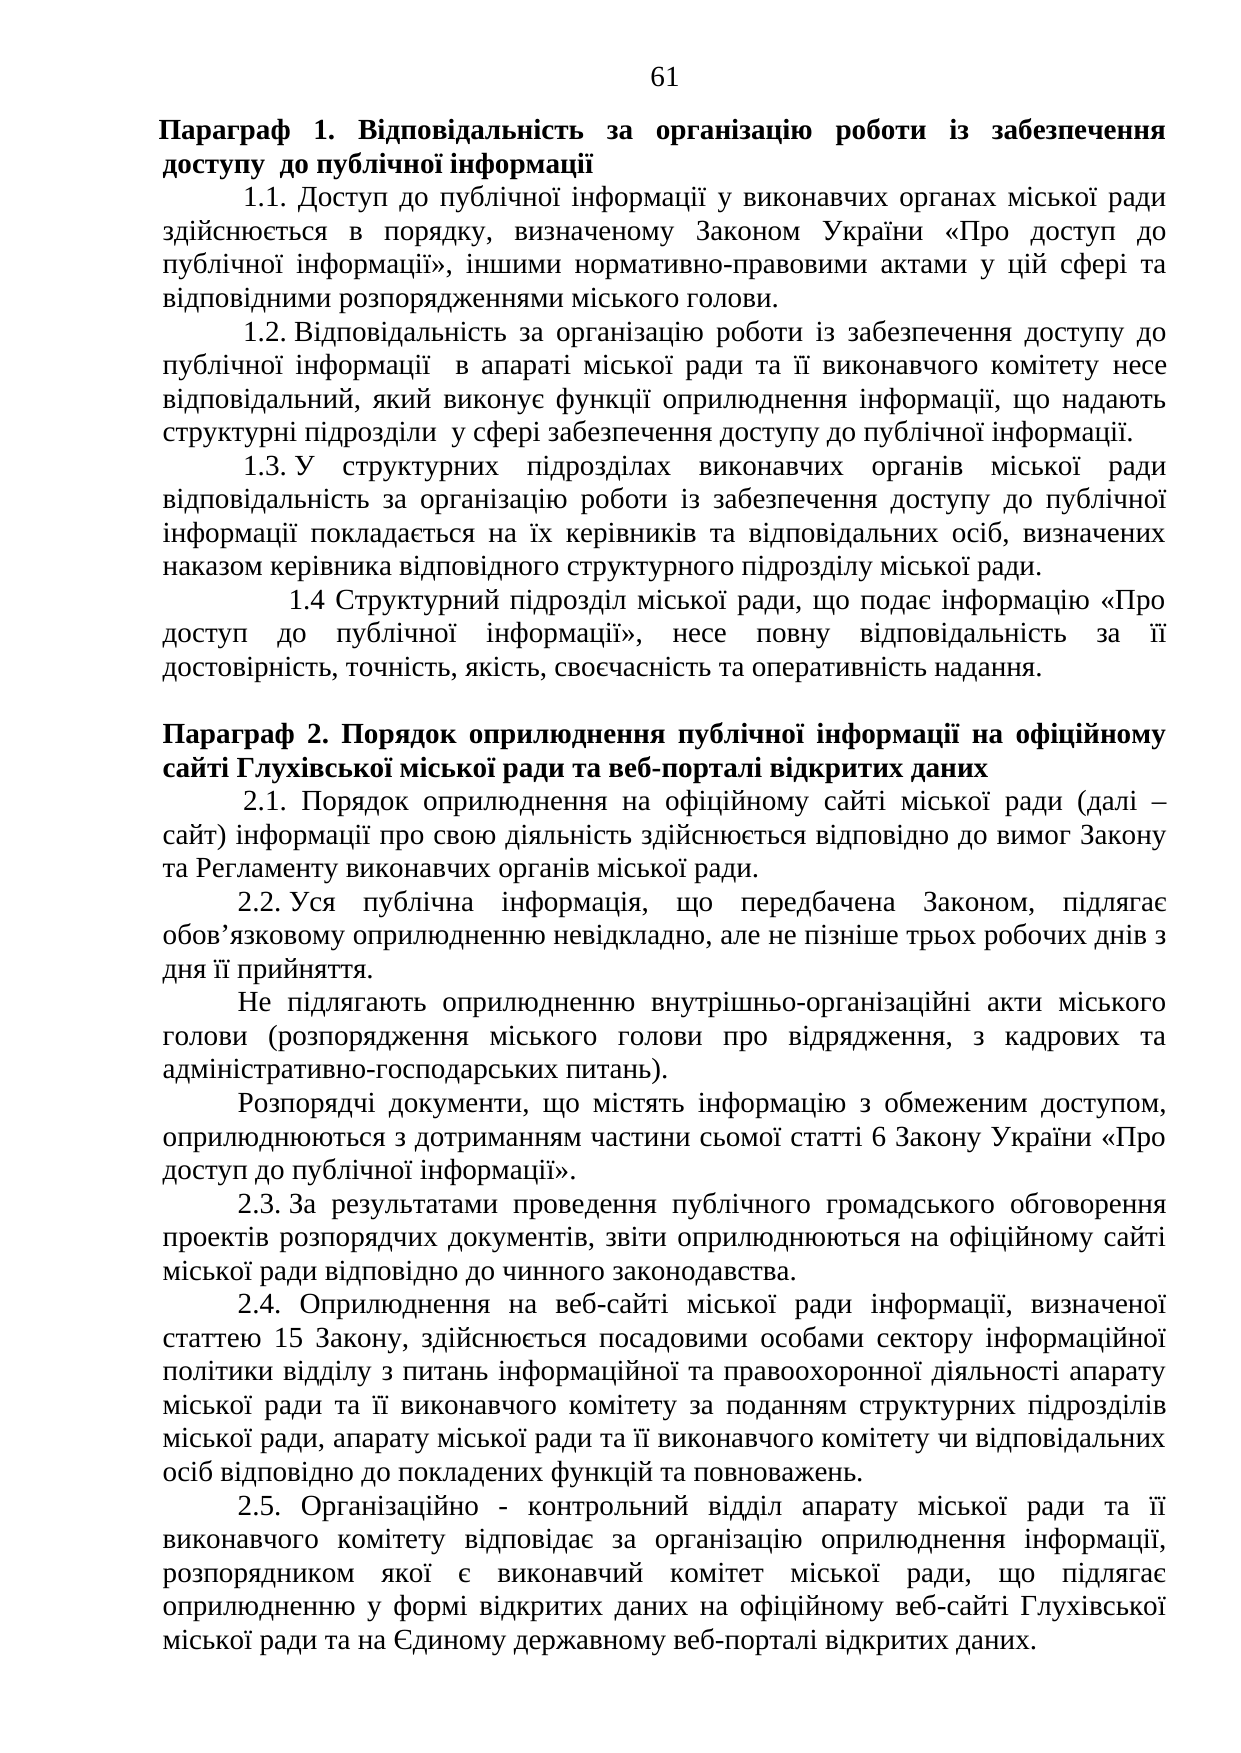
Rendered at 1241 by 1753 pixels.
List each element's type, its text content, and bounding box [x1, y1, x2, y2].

text 1.1. Доступ до публічної інформації у виконавчих органах міської ради здійснюється в порядку, визначеному Законом України «Про доступ до публічної інформації», іншими нормативно-правовими актами у цій сфері та відповідними розпорядженнями міського голови. [162, 179, 1167, 314]
text 2.1. Порядок оприлюднення на офіційному сайті міської ради (далі – сайт) інформації про свою діяльність здійснюється відповідно до вимог Закону та Регламенту виконавчих органів міської ради. 2.2. Уся публічна інформація, що передбачена Законом, підлягає обов’язковому оприлюдненню невідкладно, але не пізніше трьох робочих днів з дня її прийняття. Не підлягають оприлюдненню внутрішньо-організаційні акти міського голови (розпорядження міського голови про відрядження, з кадрових та адміністративно-господарських питань). Розпорядчі документи, що містять інформацію з обмеженим доступом, оприлюднюються з дотриманням частини сьомої статті 6 Закону України «Про доступ до публічної інформації». 2.3. За результатами проведення публічного громадського обговорення проектів розпорядчих документів, звіти оприлюднюються на офіційному сайті міської ради відповідно до чинного законодавства. 2.4. Оприлюднення на веб-сайті міської ради інформації, визначеної статтею 15 Закону, здійснюється посадовими особами сектору інформаційної політики відділу з питань інформаційної та правоохоронної діяльності апарату міської ради та її виконавчого комітету за поданням структурних підрозділів міської ради, апарату міської ради та її виконавчого комітету чи відповідальних осіб відповідно до покладених функцій та повноважень. [162, 783, 1167, 1488]
text 2.5. Організаційно - контрольний відділ апарату міської ради та її виконавчого комітету відповідає за організацію оприлюднення інформації, розпорядником якої є виконавчий комітет міської ради, що підлягає оприлюдненню у формі відкритих даних на офіційному веб-сайті Глухівської міської ради та на Єдиному державному веб-порталі відкритих даних. [162, 1488, 1167, 1655]
text 1.4 Структурний підрозділ міської ради, що подає інформацію «Про доступ до публічної інформації», несе повну відповідальність за її достовірність, точність, якість, своєчасність та оперативність надання. [162, 582, 1167, 683]
text Параграф 1. Відповідальність за організацію роботи із забезпечення доступу до публічної інформації [158, 112, 1167, 179]
text Параграф 2. Порядок оприлюднення публічної інформації на офіційному сайті Глухівської міської ради та веб-порталі відкритих даних [162, 716, 1167, 783]
text 1.2. Відповідальність за організацію роботи із забезпечення доступу до публічної інформації в апараті міської ради та її виконавчого комітету несе відповідальний, який виконує функції оприлюднення інформації, що надають структурні підрозділи у сфері забезпечення доступу до публічної інформації. [162, 314, 1167, 448]
text 1.3. У структурних підрозділах виконавчих органів міської ради відповідальність за організацію роботи із забезпечення доступу до публічної інформації покладається на їх керівників та відповідальних осіб, визначених наказом керівника відповідного структурного підрозділу міської ради. [162, 448, 1167, 582]
